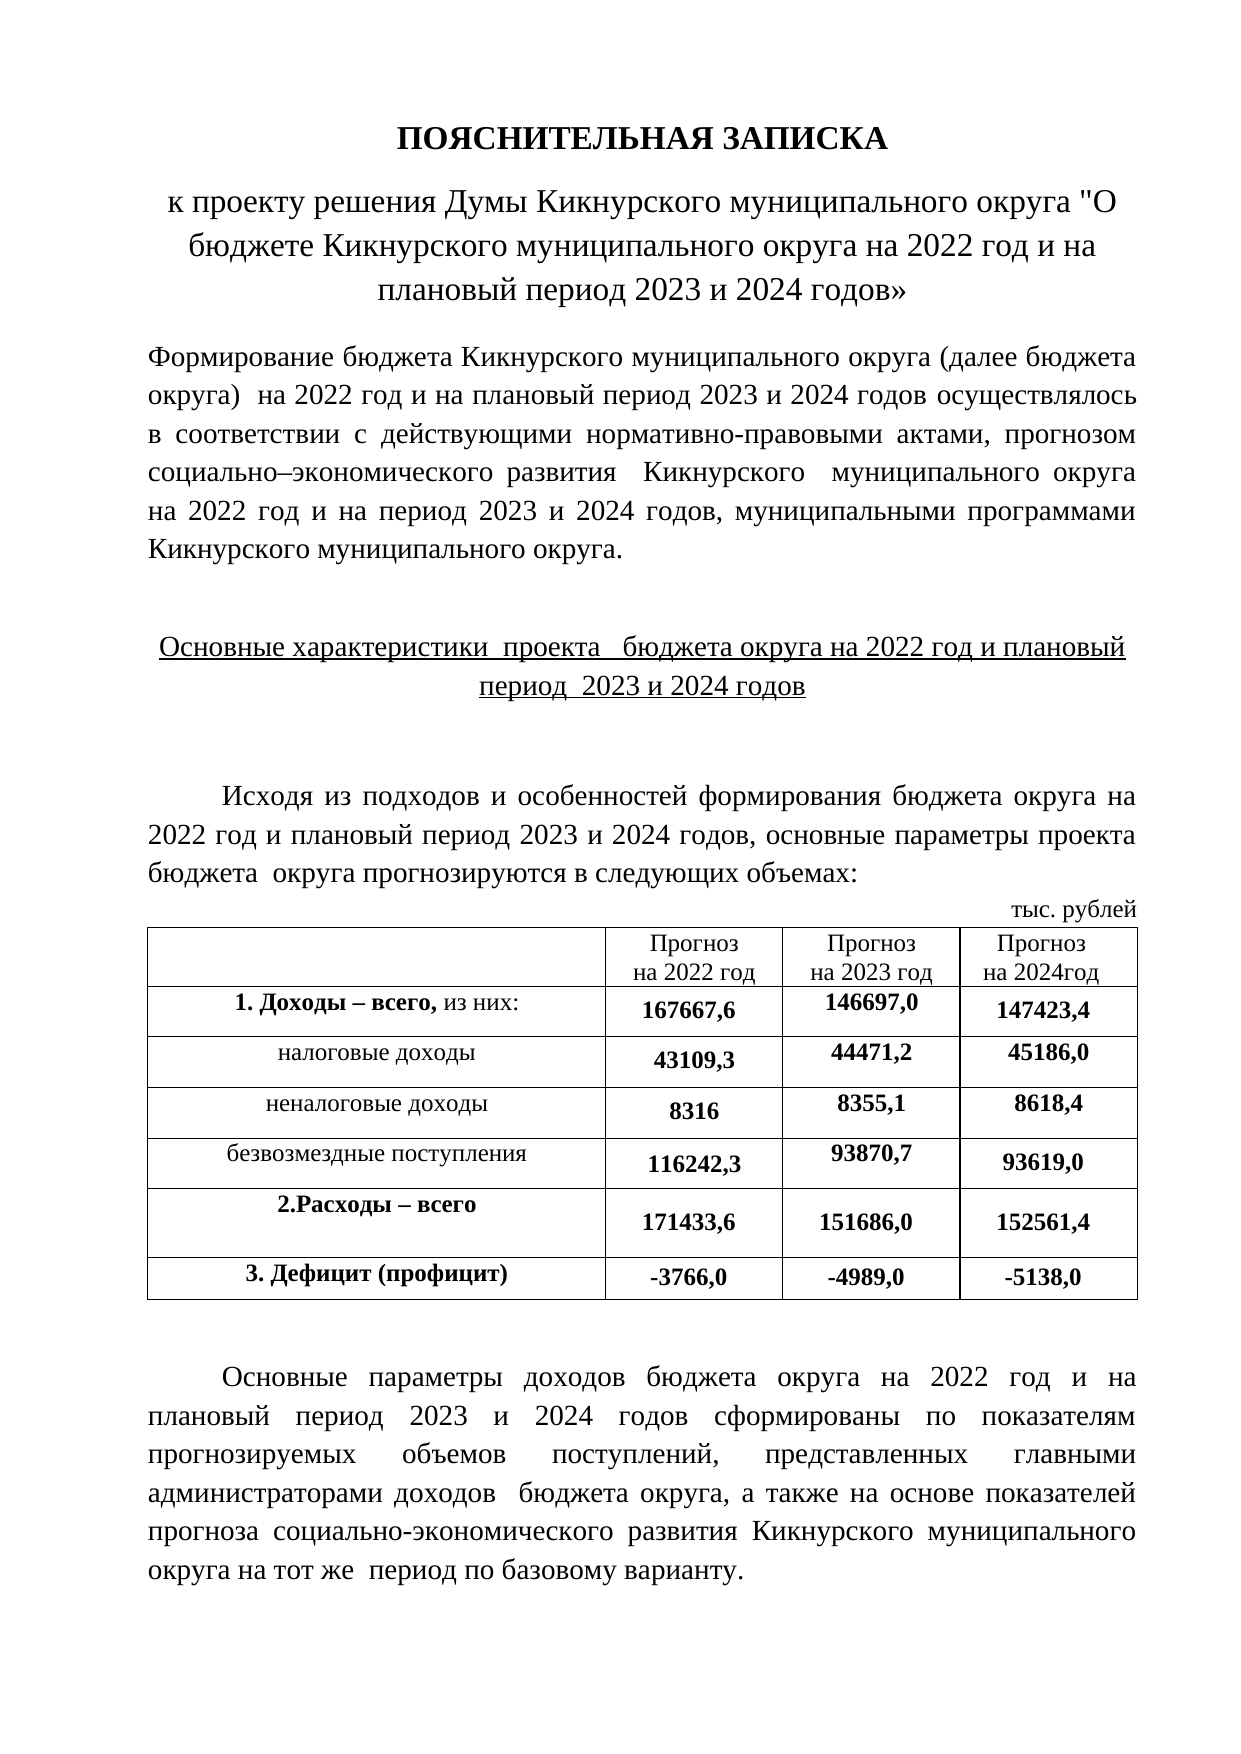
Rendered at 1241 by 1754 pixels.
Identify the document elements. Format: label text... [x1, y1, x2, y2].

table_cell -4989,0 [783, 1258, 959, 1299]
table_cell 152561,4 [961, 1189, 1137, 1257]
table_cell 93870,7 [783, 1139, 959, 1188]
table_header Прогноз на 2022 год [606, 928, 782, 986]
table_cell 45186,0 [961, 1037, 1137, 1087]
table_cell безвозмездные поступления [148, 1139, 605, 1188]
table_cell 2.Расходы – всего [148, 1189, 605, 1257]
title ПОЯСНИТЕЛЬНАЯ ЗАПИСКА [148, 118, 1137, 156]
text Основные характеристики проекта бюджета округа на 2022 год и плановый период 2023 и 2024 годов [148, 629, 1137, 701]
table_cell 151686,0 [783, 1189, 959, 1257]
table_cell 167667,6 [606, 987, 782, 1036]
text Исходя из подходов и особенностей формирования бюджета округа на 2022 год и плановый период 2023 и 2024 годов, основные параметры проекта бюджета округа прогнозируются в следующих объемах: [148, 778, 1137, 889]
subtitle Формирование бюджета Кикнурского муниципального округа (далее бюджета округа) на 2022 год и на плановый период 2023 и 2024 годов осуществлялось в соответствии с действующими нормативно-правовыми актами, прогнозом социально–экономического развития Кикнурского муниципального округа на 2022 год и на период 2023 и 2024 годов, муниципальными программами Кикнурского муниципального округа. [148, 339, 1137, 565]
text тыс. рублей [148, 894, 1137, 923]
table_cell 146697,0 [783, 987, 959, 1036]
table_cell -5138,0 [961, 1258, 1137, 1299]
table_cell 1. Доходы – всего, из них: [148, 987, 605, 1036]
table_cell -3766,0 [606, 1258, 782, 1299]
table_cell 116242,3 [606, 1139, 782, 1188]
table_cell неналоговые доходы [148, 1088, 605, 1137]
table_cell 43109,3 [606, 1037, 782, 1087]
table_cell 8316 [606, 1088, 782, 1137]
table_header Прогноз на 2024год [961, 928, 1137, 986]
table_cell 8355,1 [783, 1088, 959, 1137]
table_header Прогноз на 2023 год [783, 928, 959, 986]
table_cell 3. Дефицит (профицит) [148, 1258, 605, 1299]
text Основные параметры доходов бюджета округа на 2022 год и на плановый период 2023 и 2024 годов сформированы по показателям прогнозируемых объемов поступлений, представленных главными администраторами доходов бюджета округа, а также на основе показателей прогноза социально-экономического развития Кикнурского муниципального округа на тот же период по базовому варианту. [148, 1359, 1137, 1586]
table_cell 171433,6 [606, 1189, 782, 1257]
table_cell 147423,4 [961, 987, 1137, 1036]
table_cell налоговые доходы [148, 1037, 605, 1087]
table_cell 93619,0 [961, 1139, 1137, 1188]
table_cell 8618,4 [961, 1088, 1137, 1137]
table_header [148, 928, 605, 986]
subtitle к проекту решения Думы Кикнурского муниципального округа "О бюджете Кикнурского муниципального округа на 2022 год и на плановый период 2023 и 2024 годов» [148, 181, 1137, 308]
table_cell 44471,2 [783, 1037, 959, 1087]
